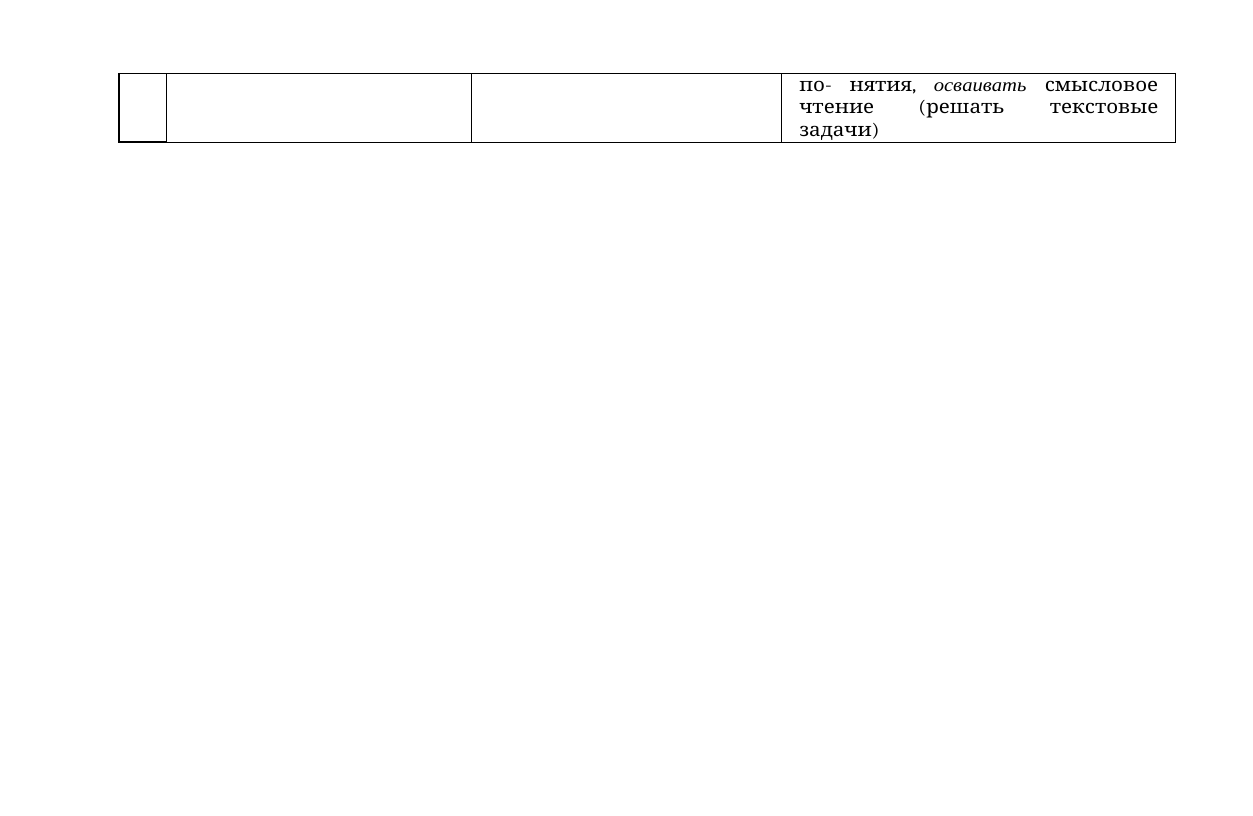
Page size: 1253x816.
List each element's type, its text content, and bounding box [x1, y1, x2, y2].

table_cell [472, 74, 781, 141]
table_cell 17 [120, 74, 166, 141]
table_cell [782, 74, 1175, 141]
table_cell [167, 74, 471, 141]
